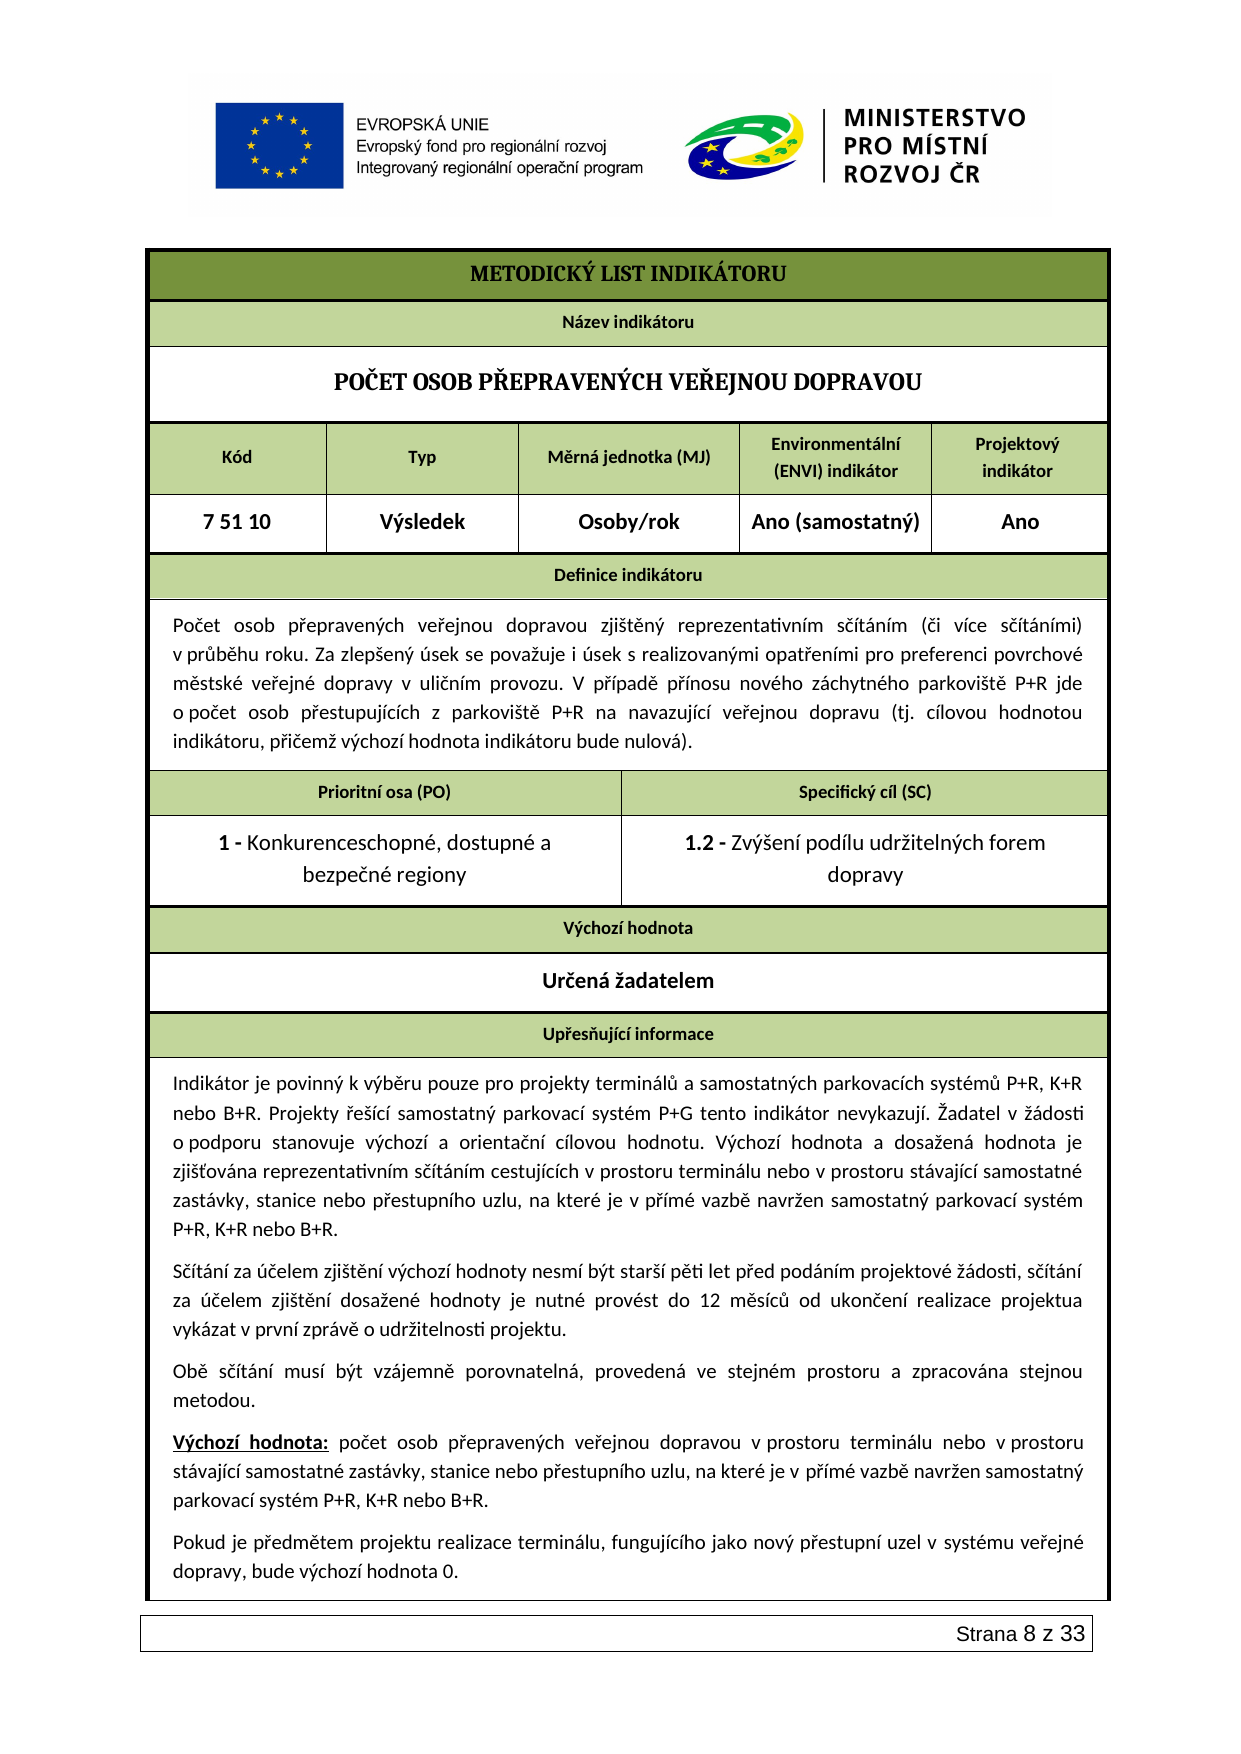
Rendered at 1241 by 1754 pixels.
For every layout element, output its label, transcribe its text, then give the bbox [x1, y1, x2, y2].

table_cell Počet osob přepravených veřejnou dopravou [150, 347, 1107, 421]
picture [187, 73, 1053, 217]
table_cell Projektový indikátor [932, 424, 1107, 494]
table_cell Výsledek [327, 495, 518, 552]
table_cell Měrná jednotka (MJ) [519, 424, 739, 494]
table_cell Počet osob přepravených veřejnou dopravou zjištěný reprezentativním sčítáním (či více sčítáními) v průběhu roku. Za zlepšený úsek se považuje i úsek s realizovanými opatřeními pro preferenci povrchové městské veřejné dopravy v uličním provozu. V případě přínosu nového záchytného parkoviště P+R jde o počet osob přestupujících z parkoviště P+R na navazující veřejnou dopravu (tj. cílovou hodnotou indikátoru, přičemž výchozí hodnota indikátoru bude nulová). [150, 600, 1107, 770]
table_cell 1 - Konkurenceschopné, dostupné a bezpečné regiony [150, 816, 621, 905]
table_cell Kód [150, 424, 326, 494]
table_cell Osoby/rok [519, 495, 739, 552]
table_header METODICKÝ LIST INDIKÁTORU [150, 252, 1107, 299]
table_cell Definice indikátoru [150, 555, 1107, 598]
table_cell Upřesňující informace [150, 1014, 1107, 1057]
table_cell Typ [327, 424, 518, 494]
table_cell Environmentální (ENVI) indikátor [740, 424, 931, 494]
table_cell Určená žadatelem [150, 954, 1107, 1011]
table_cell Ano [932, 495, 1107, 552]
table_cell Název indikátoru [150, 302, 1107, 346]
table_cell Specifický cíl (SC) [622, 771, 1107, 815]
table_cell Ano (samostatný) [740, 495, 931, 552]
table_cell Prioritní osa (PO) [150, 771, 621, 815]
table_cell 1.2 - Zvýšení podílu udržitelných forem dopravy [622, 816, 1107, 905]
table_cell Výchozí hodnota [150, 908, 1107, 952]
table_cell 7 51 10 [150, 495, 326, 552]
